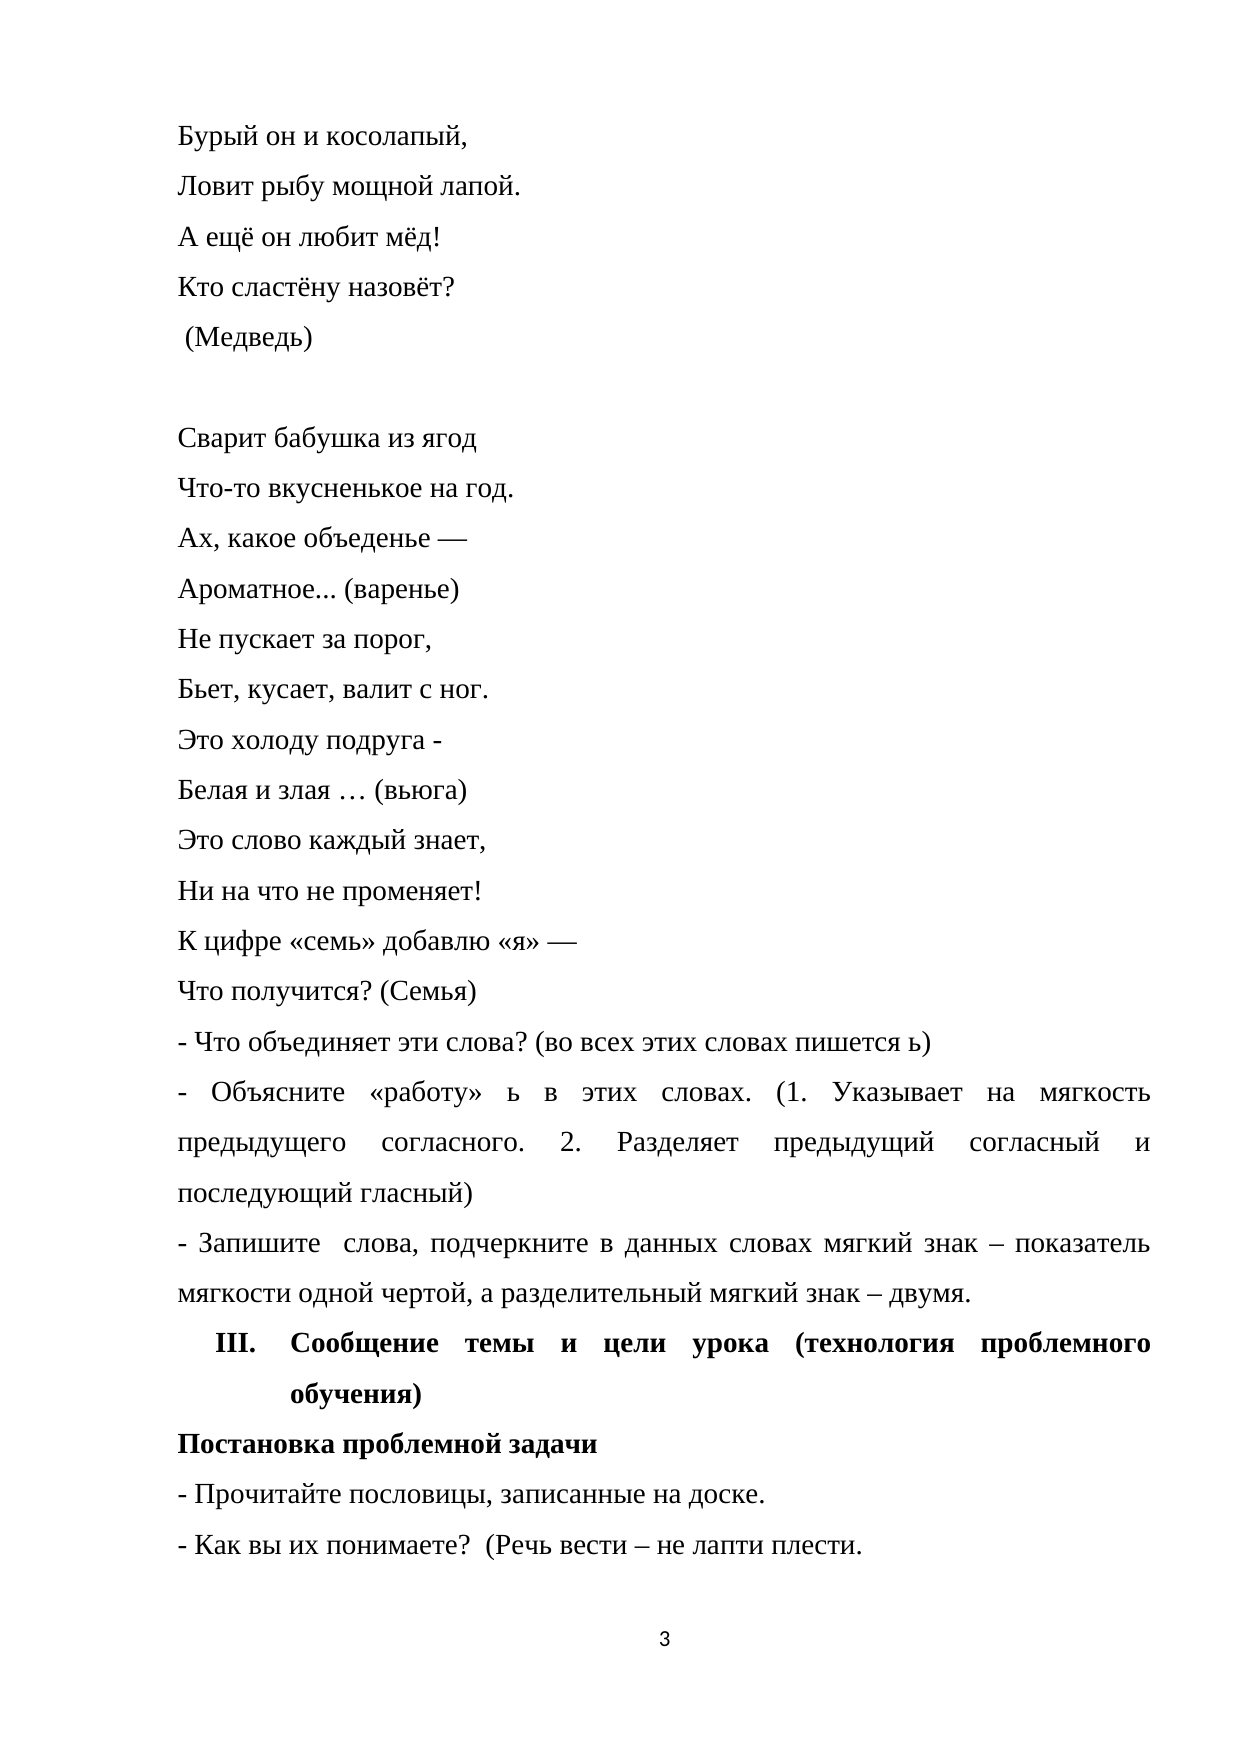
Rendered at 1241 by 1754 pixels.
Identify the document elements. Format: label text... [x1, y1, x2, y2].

text - Запишите слова, подчеркните в данных словах мягкий знак – показатель мягкости одной чертой, а разделительный мягкий знак – двумя. [177, 1225, 1152, 1309]
text Постановка проблемной задачи [177, 1426, 1152, 1460]
list Сообщение темы и цели урока (технология проблемного обучения) [215, 1326, 1152, 1409]
text Ни на что не променяет! [177, 873, 1152, 906]
text - Объясните «работу» ь в этих словах. (1. Указывает на мягкость предыдущего согласного. 2. Разделяет предыдущий согласный и последующий гласный) [177, 1074, 1152, 1208]
text Это холоду подруга - [177, 722, 1152, 755]
text Не пускает за порог, [177, 621, 1152, 655]
text Бурый он и косолапый, [177, 118, 1152, 152]
text - Прочитайте пословицы, записанные на доске. [177, 1477, 1152, 1510]
text - Как вы их понимаете? (Речь вести – не лапти плести. [177, 1527, 1152, 1560]
text Что получится? (Семья) [177, 973, 1152, 1007]
text Ах, какое объеденье — [177, 521, 1152, 554]
text Ароматное... (варенье) [177, 571, 1152, 604]
text (Медведь) [177, 319, 1152, 353]
text К цифре «семь» добавлю «я» — [177, 923, 1152, 957]
text Сварит бабушка из ягод [177, 420, 1152, 453]
text Белая и злая … (вьюга) [177, 772, 1152, 806]
text Кто сластёну назовёт? [177, 269, 1152, 303]
text Бьет, кусает, валит с ног. [177, 672, 1152, 705]
text А ещё он любит мёд! [177, 219, 1152, 252]
text Это слово каждый знает, [177, 822, 1152, 856]
text Что-то вкусненькое на год. [177, 470, 1152, 504]
text - Что объединяет эти слова? (во всех этих словах пишется ь) [177, 1024, 1152, 1057]
text Ловит рыбу мощной лапой. [177, 168, 1152, 202]
